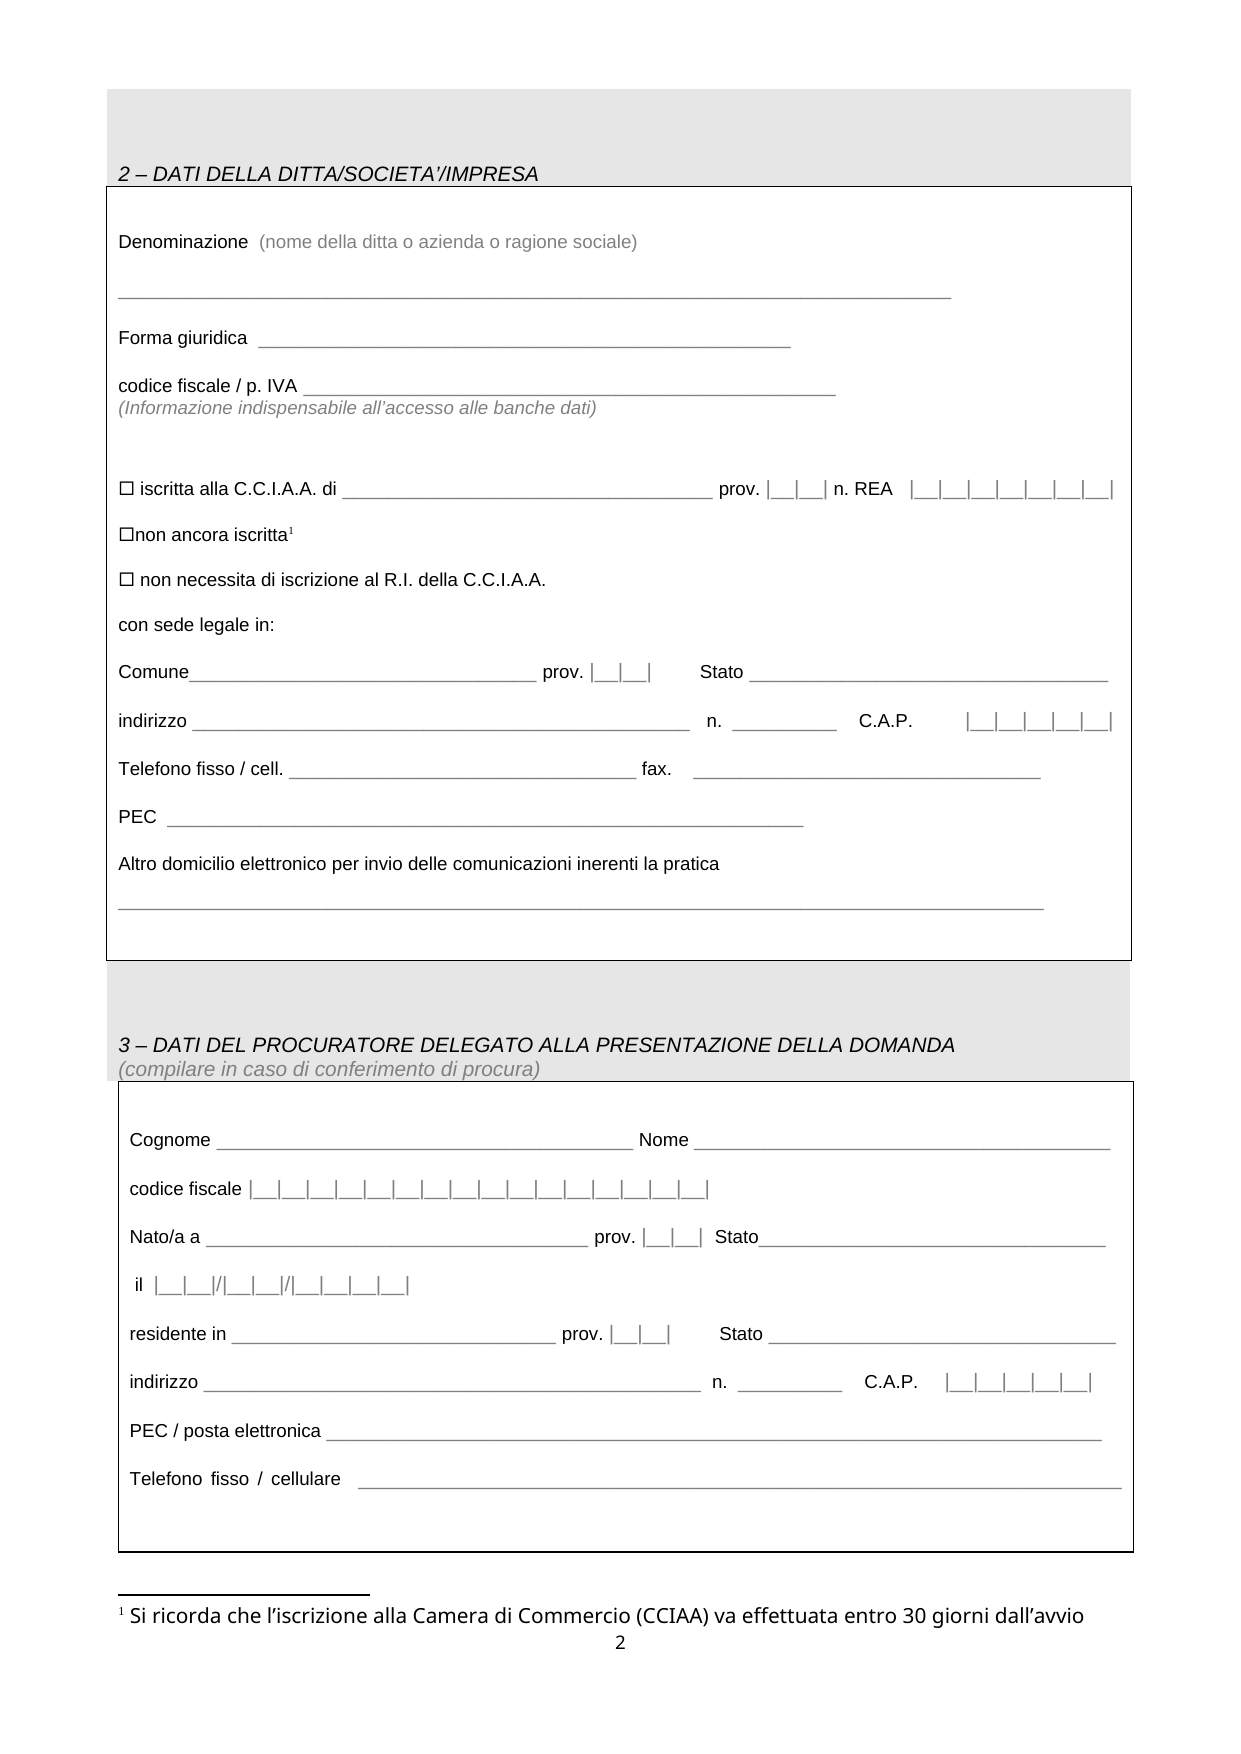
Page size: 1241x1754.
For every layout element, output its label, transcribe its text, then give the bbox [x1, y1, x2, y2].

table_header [119, 1082, 1133, 1551]
table_cell 3 – DATI DEL PROCURATORE DELEGATO ALLA PRESENTAZIONE DELLA DOMANDA (compilare in caso di conferimento di procura) [107, 961, 1130, 1081]
table_cell Denominazione (nome della ditta o azienda o ragione sociale) ________________________________________________________________________ Forma giuridica ______________________________________________ codice fiscale / p. IVA ______________________________________________ (Informazione indispensabile all’accesso alle banche dati) iscritta alla C.C.I.A.A. di ________________________________ prov. |__|__| n. REA |__|__|__|__|__|__|__| non ancora iscritta non necessita di iscrizione al R.I. della C.C.I.A.A. con sede legale in: Comune______________________________ prov. |__|__| Stato _______________________________ indirizzo ___________________________________________ n. _________ C.A.P. |__|__|__|__|__| Telefono fisso / cell. ______________________________ fax. ______________________________ PEC _______________________________________________________ Altro domicilio elettronico per invio delle comunicazioni inerenti la pratica ________________________________________________________________________________ [107, 187, 1131, 960]
table_cell 2 – DATI DELLA DITTA/SOCIETA’/IMPRESA [107, 89, 1131, 186]
